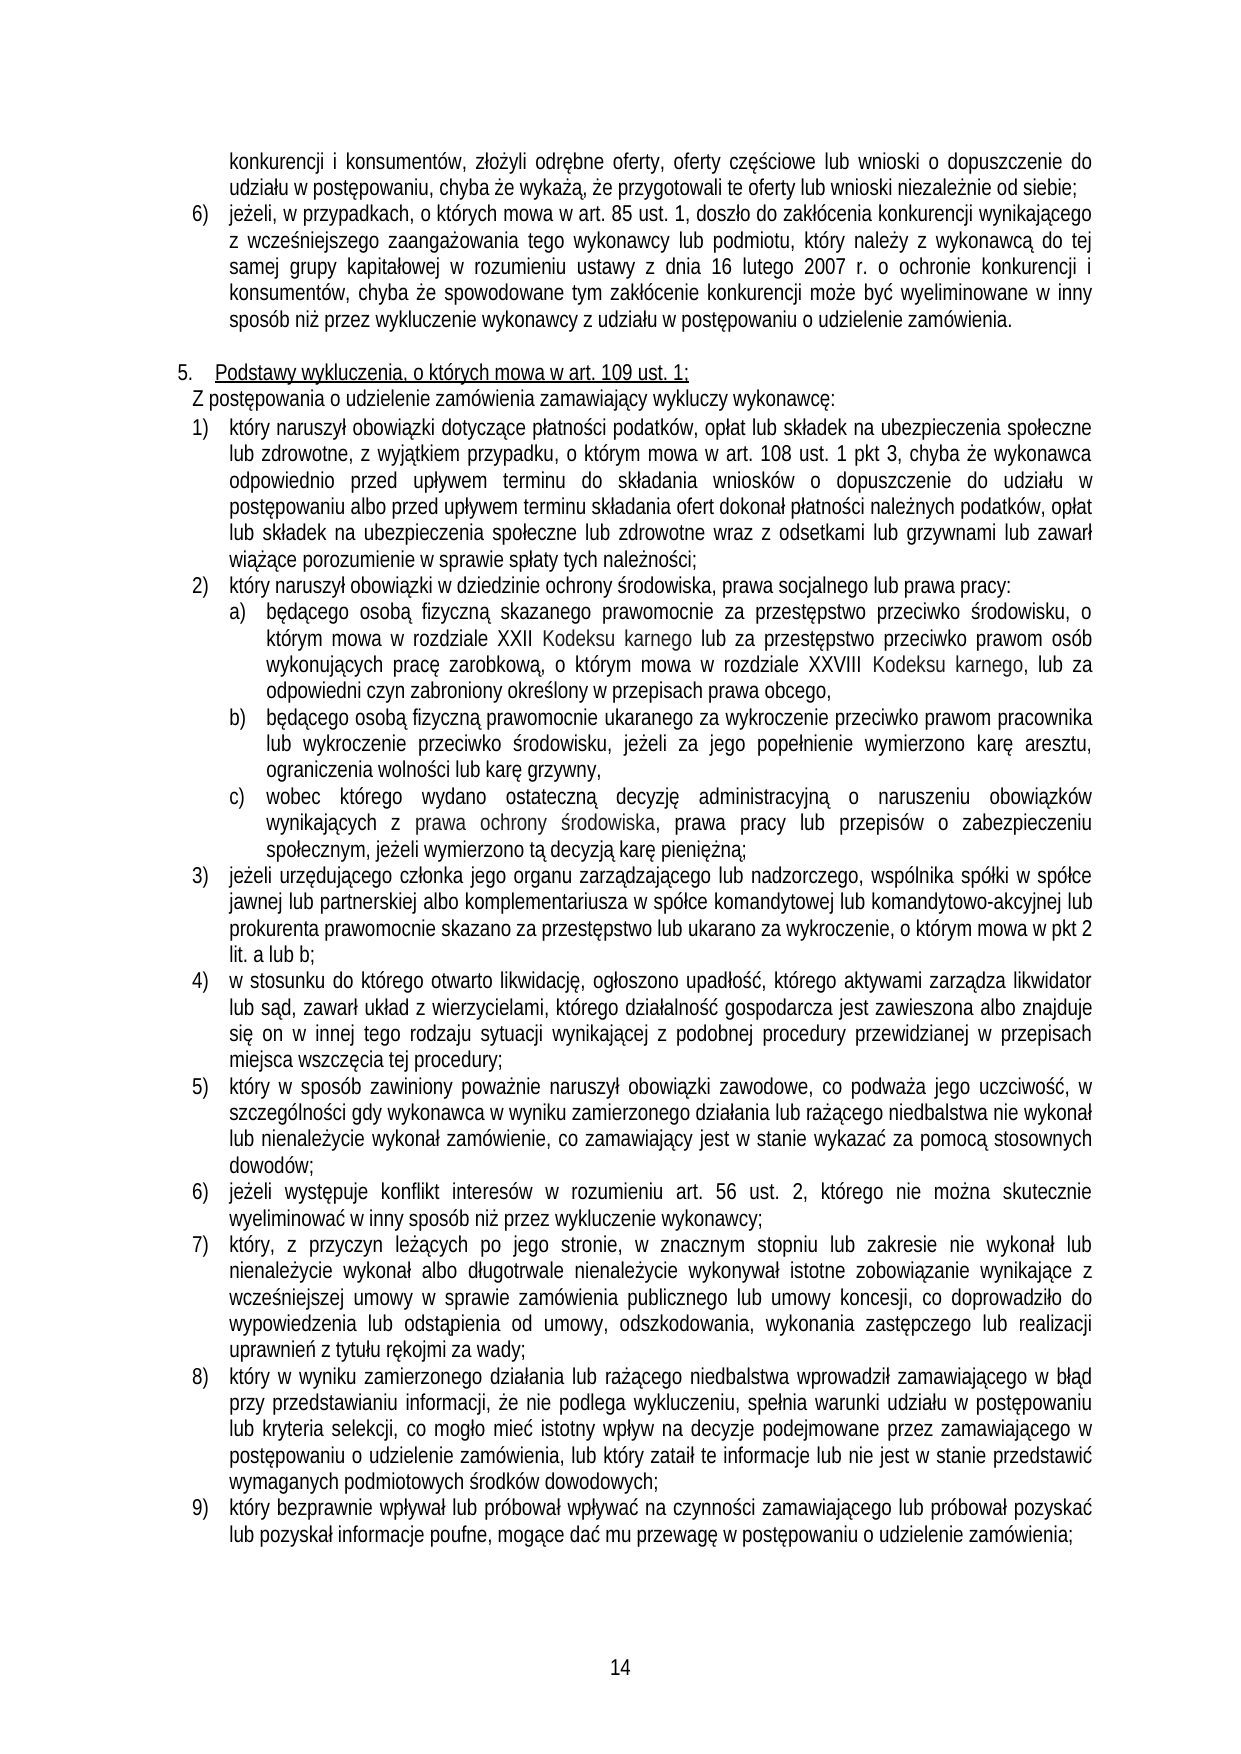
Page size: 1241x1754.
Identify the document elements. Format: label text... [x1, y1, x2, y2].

list który w wyniku zamierzonego działania lub rażącego niedbalstwa wprowadził zamawiającego w błąd przy przedstawianiu informacji, że nie podlega wykluczeniu, spełnia warunki udziału w postępowaniu lub kryteria selekcji, co mogło mieć istotny wpływ na decyzje podejmowane przez zamawiającego w postępowaniu o udzielenie zamówienia, lub który zataił te informacje lub nie jest w stanie przedstawić wymaganych podmiotowych środków dowodowych; [192, 1363, 1093, 1494]
list który w sposób zawiniony poważnie naruszył obowiązki zawodowe, co podważa jego uczciwość, w szczególności gdy wykonawca w wyniku zamierzonego działania lub rażącego niedbalstwa nie wykonał lub nienależycie wykonał zamówienie, co zamawiający jest w stanie wykazać za pomocą stosownych dowodów; [192, 1073, 1093, 1178]
list będącego osobą fizyczną prawomocnie ukaranego za wykroczenie przeciwko prawom pracownika lub wykroczenie przeciwko środowisku, jeżeli za jego popełnienie wymierzono karę aresztu, ograniczenia wolności lub karę grzywny, [229, 704, 1093, 783]
list Podstawy wykluczenia, o których mowa w art. 109 ust. 1; [177, 358, 1093, 385]
list który bezprawnie wpływał lub próbował wpływać na czynności zamawiającego lub próbował pozyskać lub pozyskał informacje poufne, mogące dać mu przewagę w postępowaniu o udzielenie zamówienia; [192, 1494, 1093, 1547]
list jeżeli urzędującego członka jego organu zarządzającego lub nadzorczego, wspólnika spółki w spółce jawnej lub partnerskiej albo komplementariusza w spółce komandytowej lub komandytowo-akcyjnej lub prokurenta prawomocnie skazano za przestępstwo lub ukarano za wykroczenie, o którym mowa w pkt 2 lit. a lub b; [192, 862, 1093, 967]
list jeżeli występuje konflikt interesów w rozumieniu art. 56 ust. 2, którego nie można skutecznie wyeliminować w inny sposób niż przez wykluczenie wykonawcy; [192, 1178, 1093, 1231]
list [192, 148, 1093, 200]
list wobec którego wydano ostateczną decyzję administracyjną o naruszeniu obowiązków wynikających z prawa ochrony środowiska, prawa pracy lub przepisów o zabezpieczeniu społecznym, jeżeli wymierzono tą decyzją karę pieniężną; [229, 783, 1093, 862]
list w stosunku do którego otwarto likwidację, ogłoszono upadłość, którego aktywami zarządza likwidator lub sąd, zawarł układ z wierzycielami, którego działalność gospodarcza jest zawieszona albo znajduje się on w innej tego rodzaju sytuacji wynikającej z podobnej procedury przewidzianej w przepisach miejsca wszczęcia tej procedury; [192, 967, 1093, 1073]
list który naruszył obowiązki dotyczące płatności podatków, opłat lub składek na ubezpieczenia społeczne lub zdrowotne, z wyjątkiem przypadku, o którym mowa w art. 108 ust. 1 pkt 3, chyba że wykonawca odpowiednio przed upływem terminu do składania wniosków o dopuszczenie do udziału w postępowaniu albo przed upływem terminu składania ofert dokonał płatności należnych podatków, opłat lub składek na ubezpieczenia społeczne lub zdrowotne wraz z odsetkami lub grzywnami lub zawarł wiążące porozumienie w sprawie spłaty tych należności; [192, 414, 1093, 572]
list który, z przyczyn leżących po jego stronie, w znacznym stopniu lub zakresie nie wykonał lub nienależycie wykonał albo długotrwale nienależycie wykonywał istotne zobowiązanie wynikające z wcześniejszej umowy w sprawie zamówienia publicznego lub umowy koncesji, co doprowadziło do wypowiedzenia lub odstąpienia od umowy, odszkodowania, wykonania zastępczego lub realizacji uprawnień z tytułu rękojmi za wady; [192, 1231, 1093, 1363]
list będącego osobą fizyczną skazanego prawomocnie za przestępstwo przeciwko środowisku, o którym mowa w rozdziale XXII Kodeksu karnego lub za przestępstwo przeciwko prawom osób wykonujących pracę zarobkową, o którym mowa w rozdziale XXVIII Kodeksu karnego, lub za odpowiedni czyn zabroniony określony w przepisach prawa obcego, [229, 598, 1093, 704]
list jeżeli, w przypadkach, o których mowa w art. 85 ust. 1, doszło do zakłócenia konkurencji wynikającego z wcześniejszego zaangażowania tego wykonawcy lub podmiotu, który należy z wykonawcą do tej samej grupy kapitałowej w rozumieniu ustawy z dnia 16 lutego 2007 r. o ochronie konkurencji i konsumentów, chyba że spowodowane tym zakłócenie konkurencji może być wyeliminowane w inny sposób niż przez wykluczenie wykonawcy z udziału w postępowaniu o udzielenie zamówienia. [192, 200, 1093, 332]
text Z postępowania o udzielenie zamówienia zamawiający wykluczy wykonawcę: [148, 385, 1093, 411]
list który naruszył obowiązki w dziedzinie ochrony środowiska, prawa socjalnego lub prawa pracy: [192, 572, 1093, 598]
